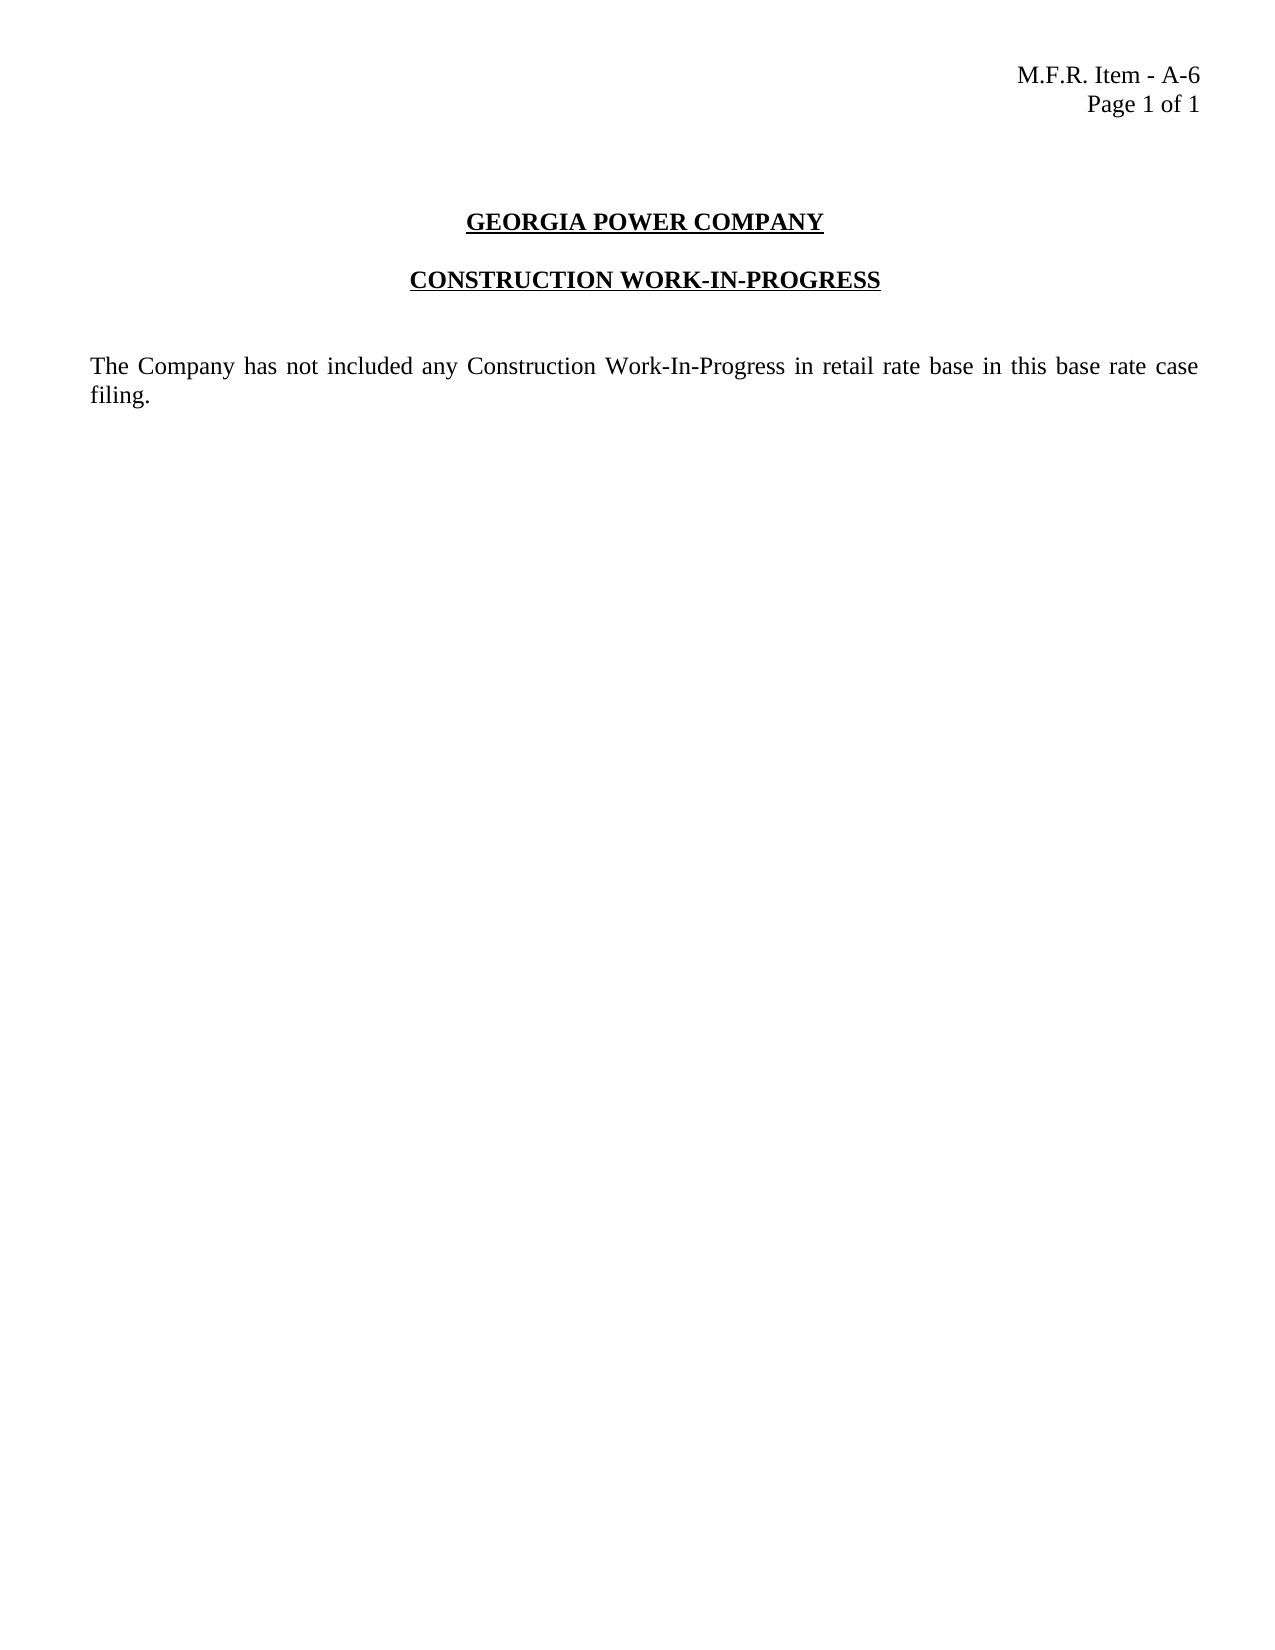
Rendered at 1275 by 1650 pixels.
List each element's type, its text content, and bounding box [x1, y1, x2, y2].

text GEORGIA POWER COMPANY [90, 207, 1200, 236]
text The Company has not included any Construction Work-In-Progress in retail rate base in this base rate case filing. [90, 351, 1200, 409]
text CONSTRUCTION WORK-IN-PROGRESS [90, 265, 1200, 294]
